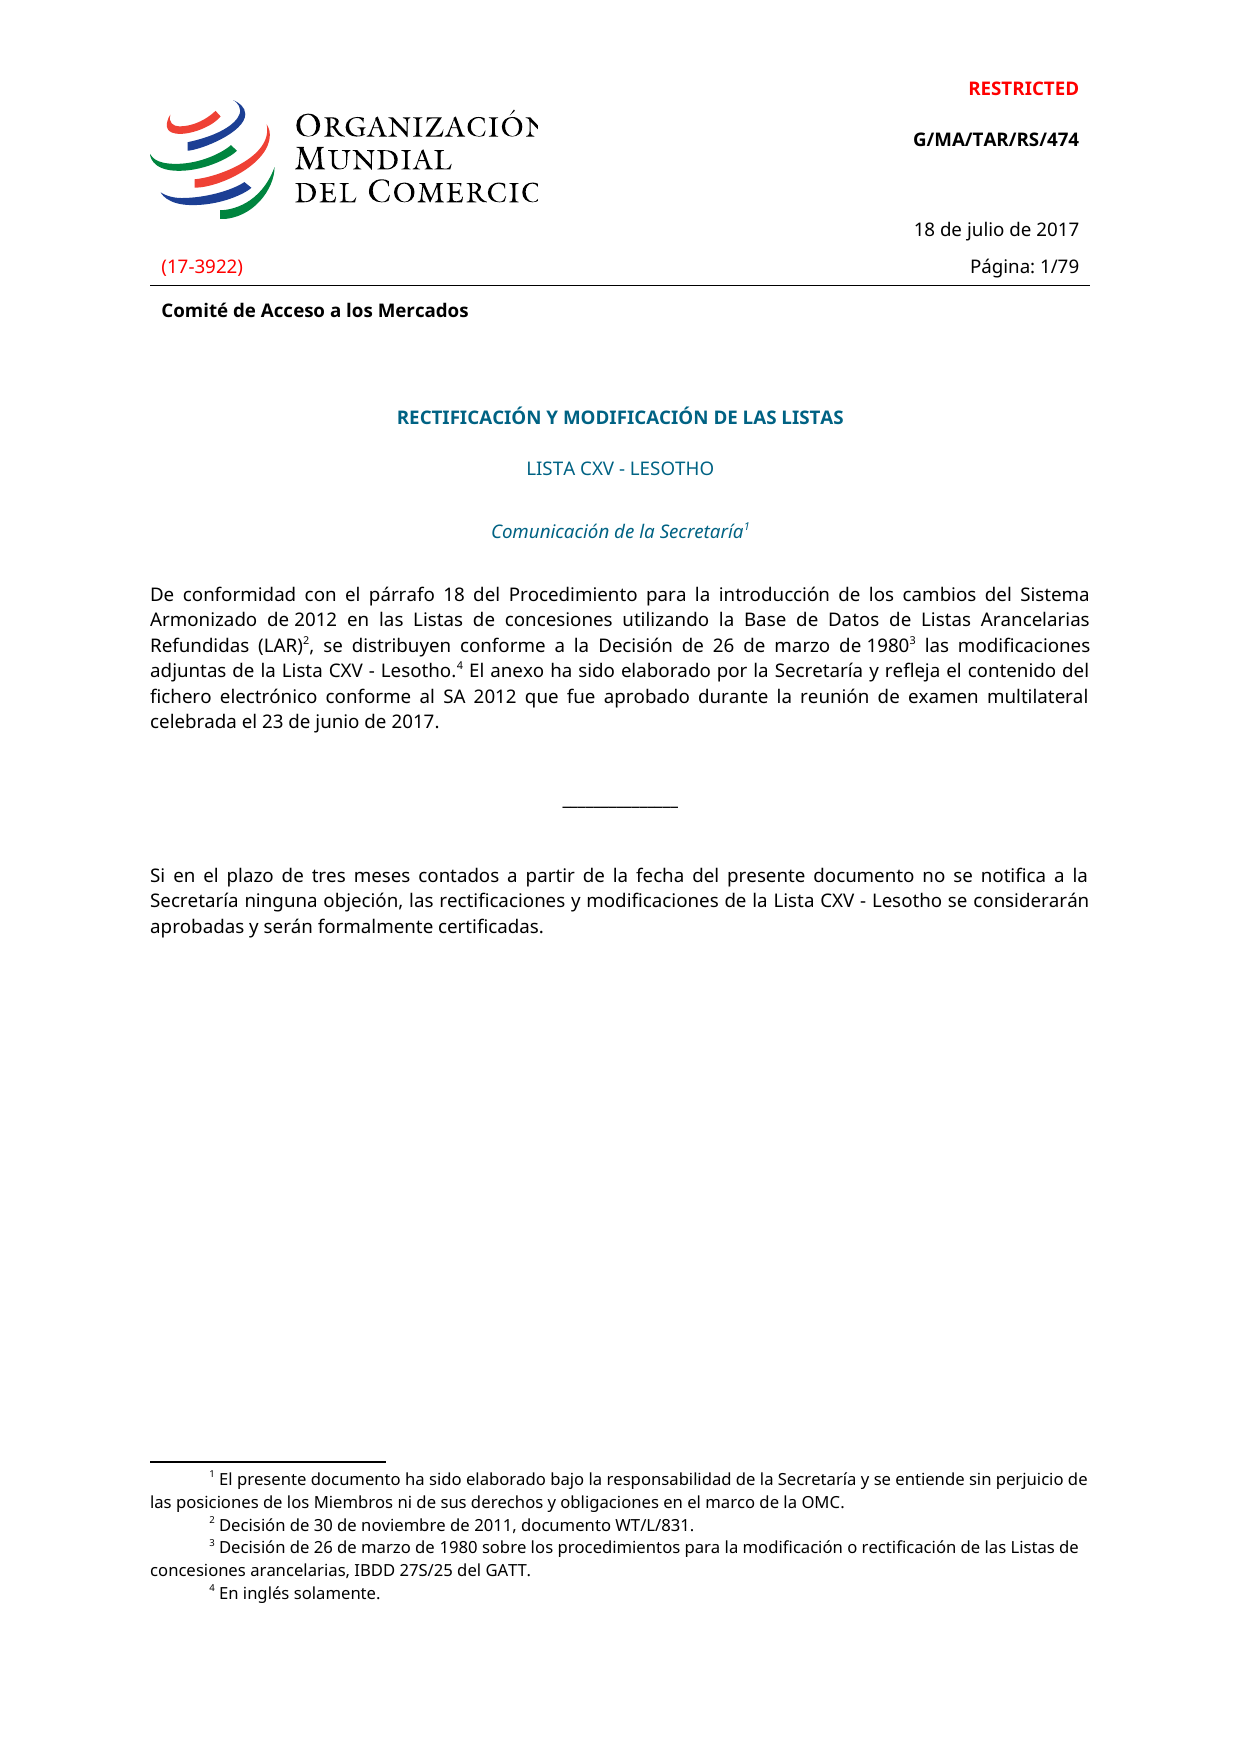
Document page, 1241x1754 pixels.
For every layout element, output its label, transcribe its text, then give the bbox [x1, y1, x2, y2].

text _______________ [150, 785, 1090, 811]
text De conformidad con el párrafo 18 del Procedimiento para la introducción de los cambios del Sistema Armonizado de 2012 en las Listas de concesiones utilizando la Base de Datos de Listas Arancelarias Refundidas (LAR), se distribuyen conforme a la Decisión de 26 de marzo de 1980 las modificaciones adjuntas de la Lista CXV - Lesotho. El anexo ha sido elaborado por la Secretaría y refleja el contenido del fichero electrónico conforme al SA 2012 que fue aprobado durante la reunión de examen multilateral celebrada el 23 de junio de 2017. [150, 581, 1090, 734]
title Comunicación de la Secretaría [150, 518, 1090, 544]
title LISTA CXV - LESOTHO [150, 455, 1090, 481]
text Si en el plazo de tres meses contados a partir de la fecha del presente documento no se notifica a la Secretaría ninguna objeción, las rectificaciones y modificaciones de la Lista CXV - Lesotho se considerarán aprobadas y serán formalmente certificadas. [150, 862, 1090, 938]
title RECTIFICACIÓN Y MODIFICACIÓN DE LAS LISTAS [150, 405, 1090, 430]
